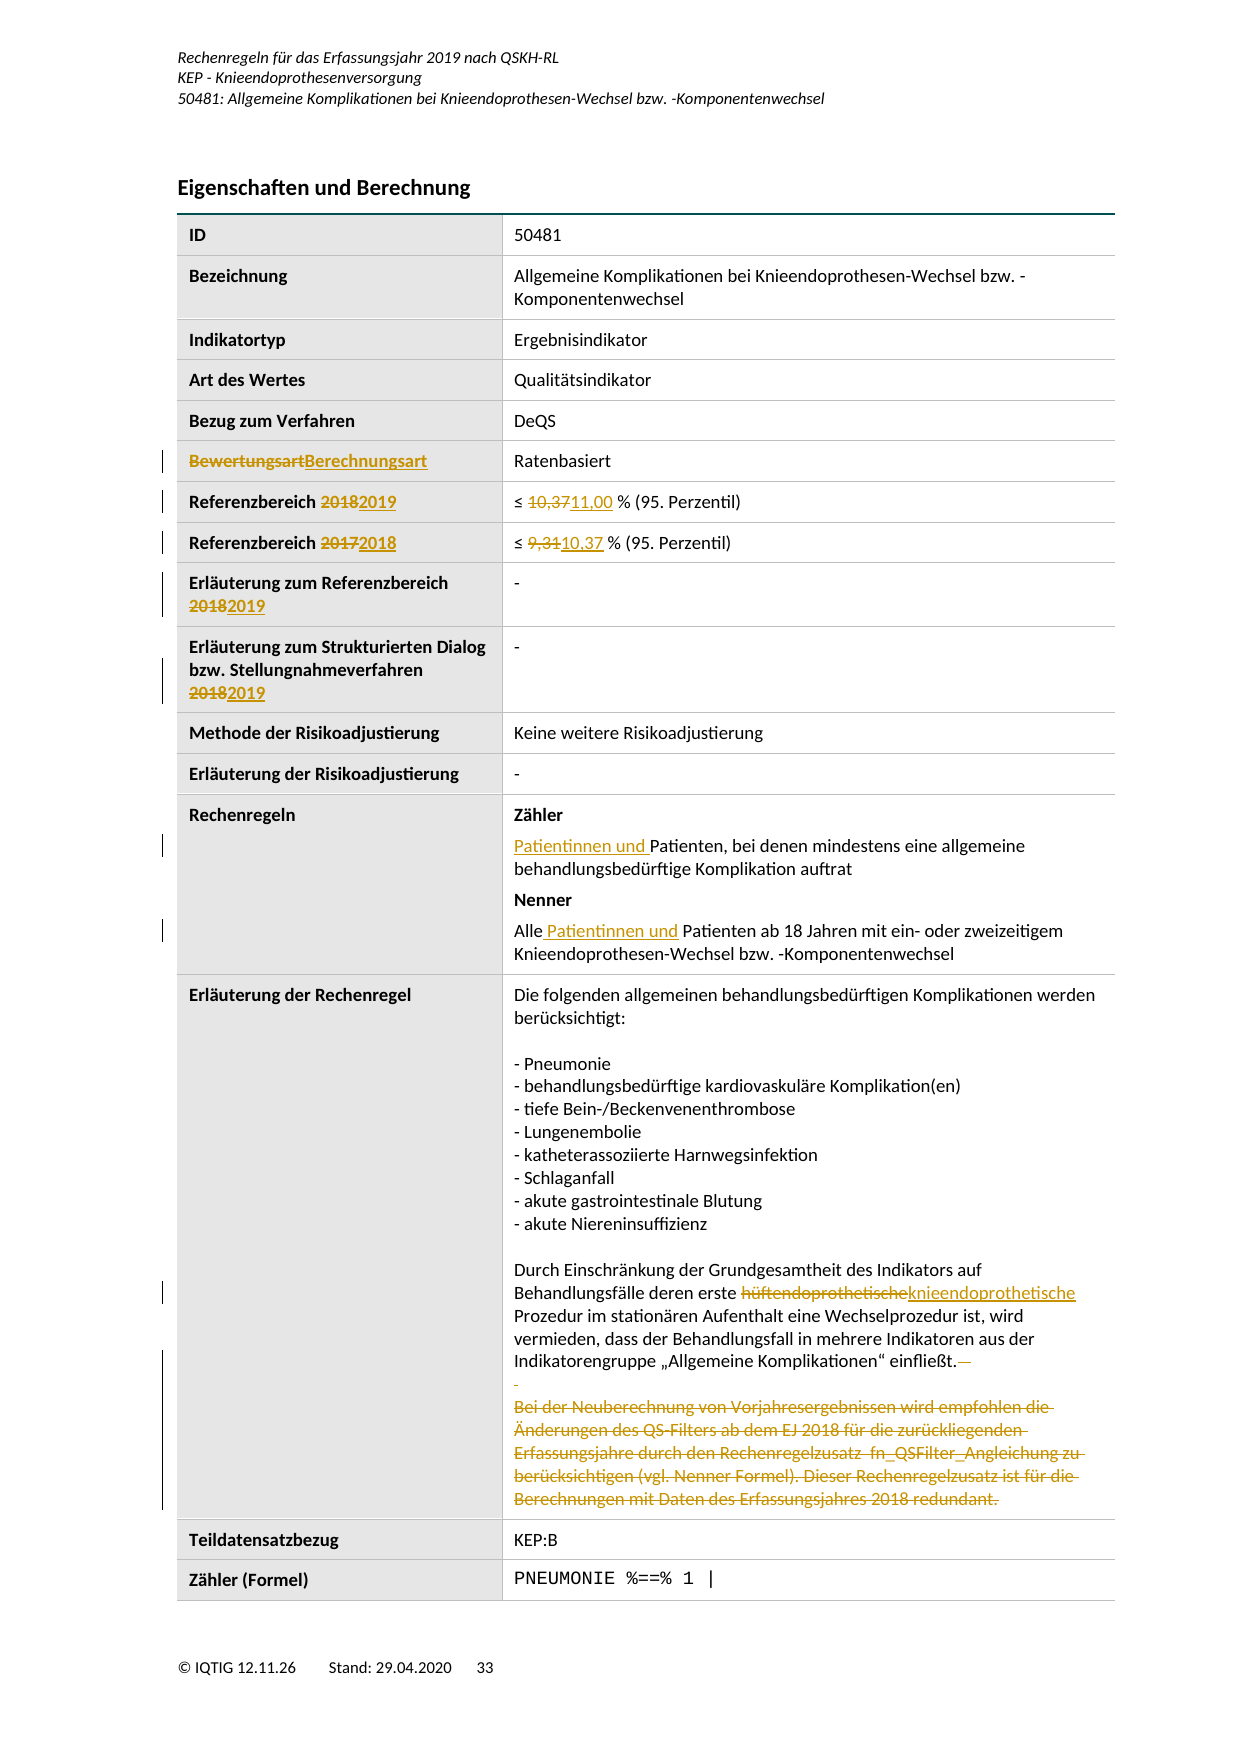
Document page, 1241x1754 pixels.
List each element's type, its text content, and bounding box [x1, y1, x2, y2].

table_cell DeQS [503, 401, 1115, 440]
table_cell Bezug zum Verfahren [177, 401, 502, 440]
table_cell Indikatortyp [177, 320, 502, 359]
text Eigenschaften und Berechnung [177, 173, 1122, 201]
table_header ID [177, 215, 502, 255]
table_cell Ratenbasiert [503, 441, 1115, 481]
table_cell Erläuterung zum Referenzbereich [177, 563, 502, 626]
table_cell Allgemeine Komplikationen bei Knieendoprothesen-Wechsel bzw. -Komponentenwechsel [503, 256, 1115, 318]
table_cell Die folgenden allgemeinen behandlungsbedürftigen Komplikationen werden berücksichtigt: - Pneumonie - behandlungsbedürftige kardiovaskuläre Komplikation(en) - tiefe Bein-/Beckenvenenthrombose - Lungenembolie - katheterassoziierte Harnwegsinfektion - Schlaganfall - akute gastrointestinale Blutung - akute Niereninsuffizienz Durch Einschränkung der Grundgesamtheit des Indikators auf Behandlungsfälle deren erste Prozedur im stationären Aufenthalt eine Wechselprozedur ist, wird vermieden, dass der Behandlungsfall in mehrere Indikatoren aus der Indikatorengruppe „Allgemeine Komplikationen“ einfließt. [503, 975, 1115, 1518]
table_cell Zähler (Formel) [177, 1560, 502, 1600]
table_cell Art des Wertes [177, 360, 502, 400]
table_cell [177, 441, 502, 481]
table_header 50481 [503, 215, 1115, 255]
table_cell Erläuterung zum Strukturierten Dialog bzw. Stellungnahmeverfahren [177, 627, 502, 712]
table_cell Zähler Patienten, bei denen mindestens eine allgemeine behandlungsbedürftige Komplikation auftrat Nenner Alle Patienten ab 18 Jahren mit ein- oder zweizeitigem Knieendoprothesen-Wechsel bzw. -Komponentenwechsel [503, 795, 1115, 974]
table_cell - [503, 627, 1115, 712]
table_cell ≤ % (95. Perzentil) [503, 523, 1115, 562]
table_cell Teildatensatzbezug [177, 1520, 502, 1559]
table_cell KEP:B [503, 1520, 1115, 1559]
table_cell Ergebnisindikator [503, 320, 1115, 359]
table_cell - [503, 563, 1115, 626]
table_cell Methode der Risikoadjustierung [177, 713, 502, 753]
table_cell Erläuterung der Rechenregel [177, 975, 502, 1518]
table_cell Erläuterung der Risikoadjustierung [177, 754, 502, 793]
table_cell - [503, 754, 1115, 793]
table_cell Qualitätsindikator [503, 360, 1115, 400]
table_cell Rechenregeln [177, 795, 502, 974]
table_cell Referenzbereich [177, 523, 502, 562]
table_cell ≤ % (95. Perzentil) [503, 482, 1115, 522]
table_cell Referenzbereich [177, 482, 502, 522]
table_cell Bezeichnung [177, 256, 502, 318]
table_cell Keine weitere Risikoadjustierung [503, 713, 1115, 753]
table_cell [503, 1560, 1115, 1600]
